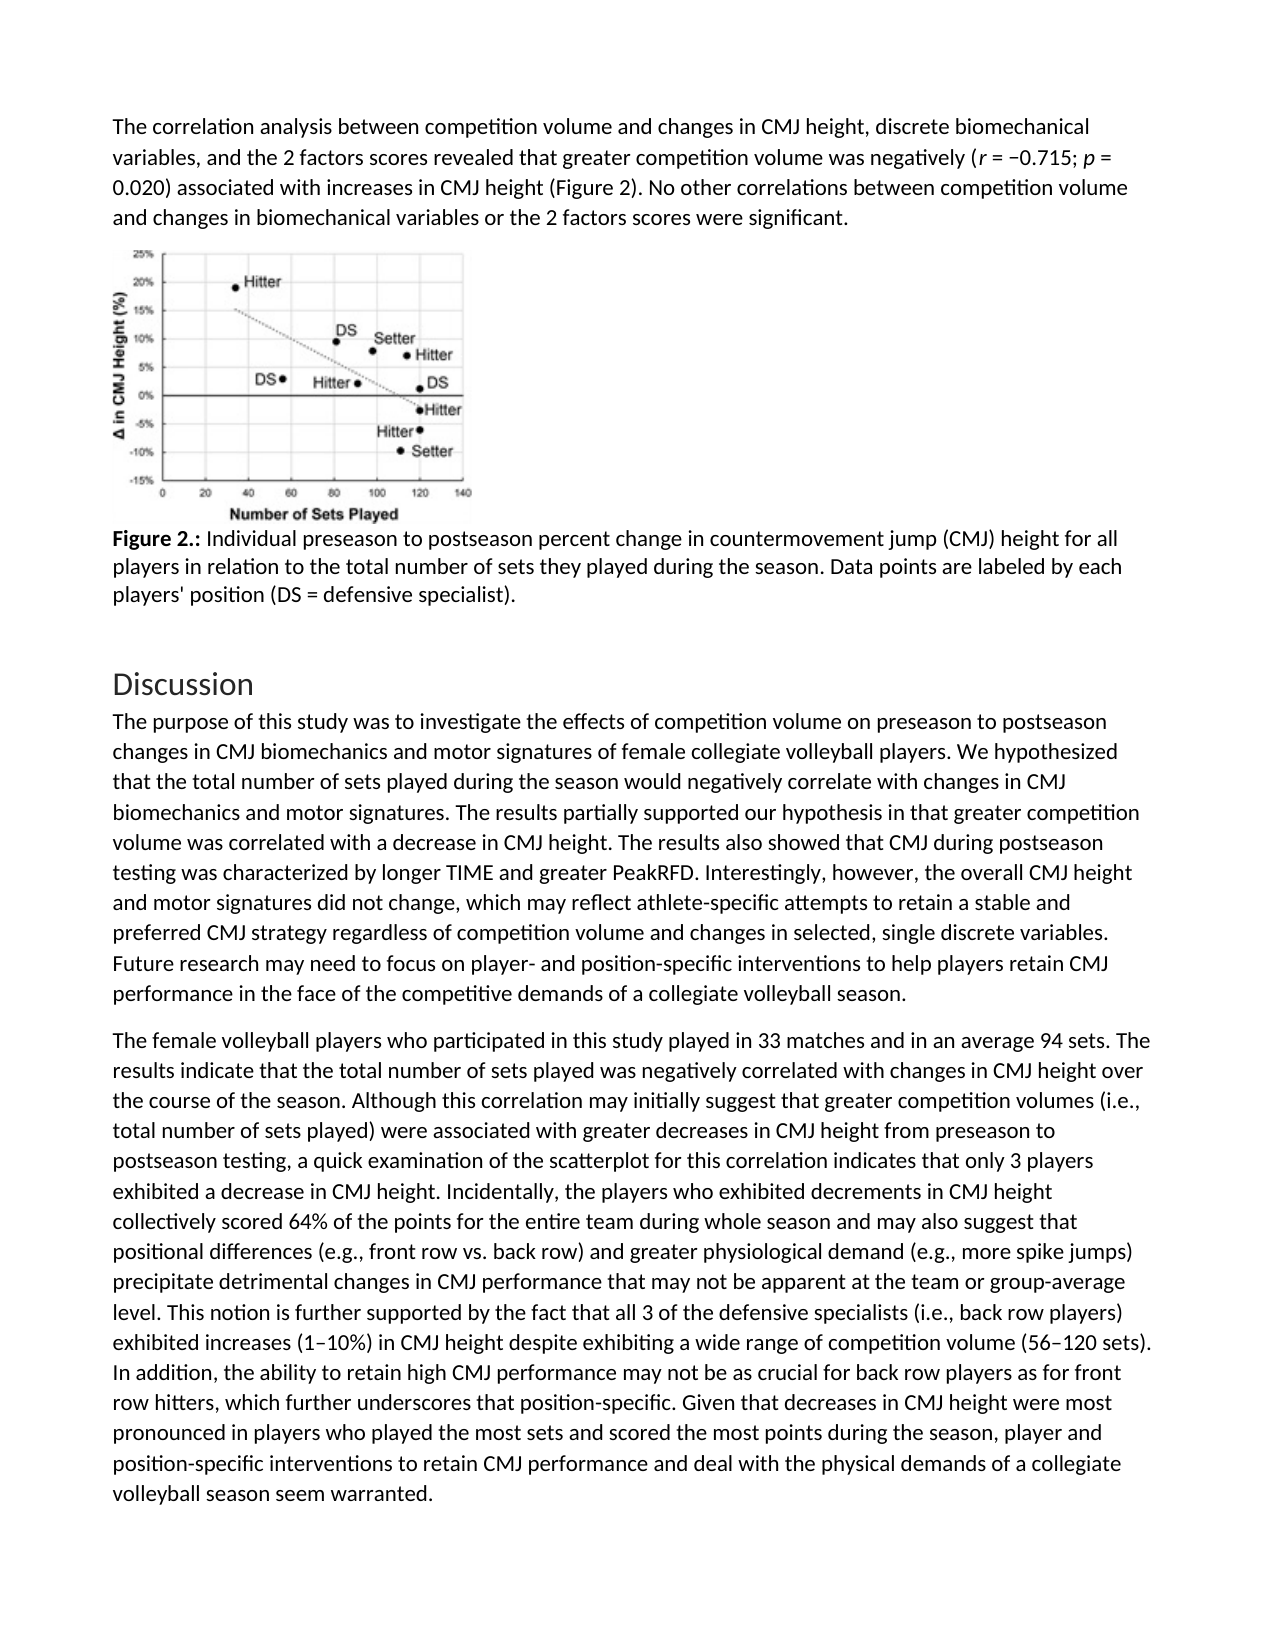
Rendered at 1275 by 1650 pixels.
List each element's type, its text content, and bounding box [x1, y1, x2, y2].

text Figure 2.: Individual preseason to postseason percent change in countermovement jump (CMJ) height for all players in relation to the total number of sets they played during the season. Data points are labeled by each players' position (DS = defensive specialist). [112, 524, 1162, 608]
text The correlation analysis between competition volume and changes in CMJ height, discrete biomechanical variables, and the 2 factors scores revealed that greater competition volume was negatively (r = −0.715; p = 0.020) associated with increases in CMJ height (Figure 2). No other correlations between competition volume and changes in biomechanical variables or the 2 factors scores were significant. [112, 112, 1162, 231]
picture [112, 250, 472, 524]
subtitle Discussion [112, 663, 1162, 704]
text The purpose of this study was to investigate the effects of competition volume on preseason to postseason changes in CMJ biomechanics and motor signatures of female collegiate volleyball players. We hypothesized that the total number of sets played during the season would negatively correlate with changes in CMJ biomechanics and motor signatures. The results partially supported our hypothesis in that greater competition volume was correlated with a decrease in CMJ height. The results also showed that CMJ during postseason testing was characterized by longer TIME and greater PeakRFD. Interestingly, however, the overall CMJ height and motor signatures did not change, which may reflect athlete-specific attempts to retain a stable and preferred CMJ strategy regardless of competition volume and changes in selected, single discrete variables. Future research may need to focus on player- and position-specific interventions to help players retain CMJ performance in the face of the competitive demands of a collegiate volleyball season. [112, 707, 1162, 1007]
text The female volleyball players who participated in this study played in 33 matches and in an average 94 sets. The results indicate that the total number of sets played was negatively correlated with changes in CMJ height over the course of the season. Although this correlation may initially suggest that greater competition volumes (i.e., total number of sets played) were associated with greater decreases in CMJ height from preseason to postseason testing, a quick examination of the scatterplot for this correlation indicates that only 3 players exhibited a decrease in CMJ height. Incidentally, the players who exhibited decrements in CMJ height collectively scored 64% of the points for the entire team during whole season and may also suggest that positional differences (e.g., front row vs. back row) and greater physiological demand (e.g., more spike jumps) precipitate detrimental changes in CMJ performance that may not be apparent at the team or group-average level. This notion is further supported by the fact that all 3 of the defensive specialists (i.e., back row players) exhibited increases (1–10%) in CMJ height despite exhibiting a wide range of competition volume (56–120 sets). In addition, the ability to retain high CMJ performance may not be as crucial for back row players as for front row hitters, which further underscores that position-specific. Given that decreases in CMJ height were most pronounced in players who played the most sets and scored the most points during the season, player and position-specific interventions to retain CMJ performance and deal with the physical demands of a collegiate volleyball season seem warranted. [112, 1026, 1162, 1507]
